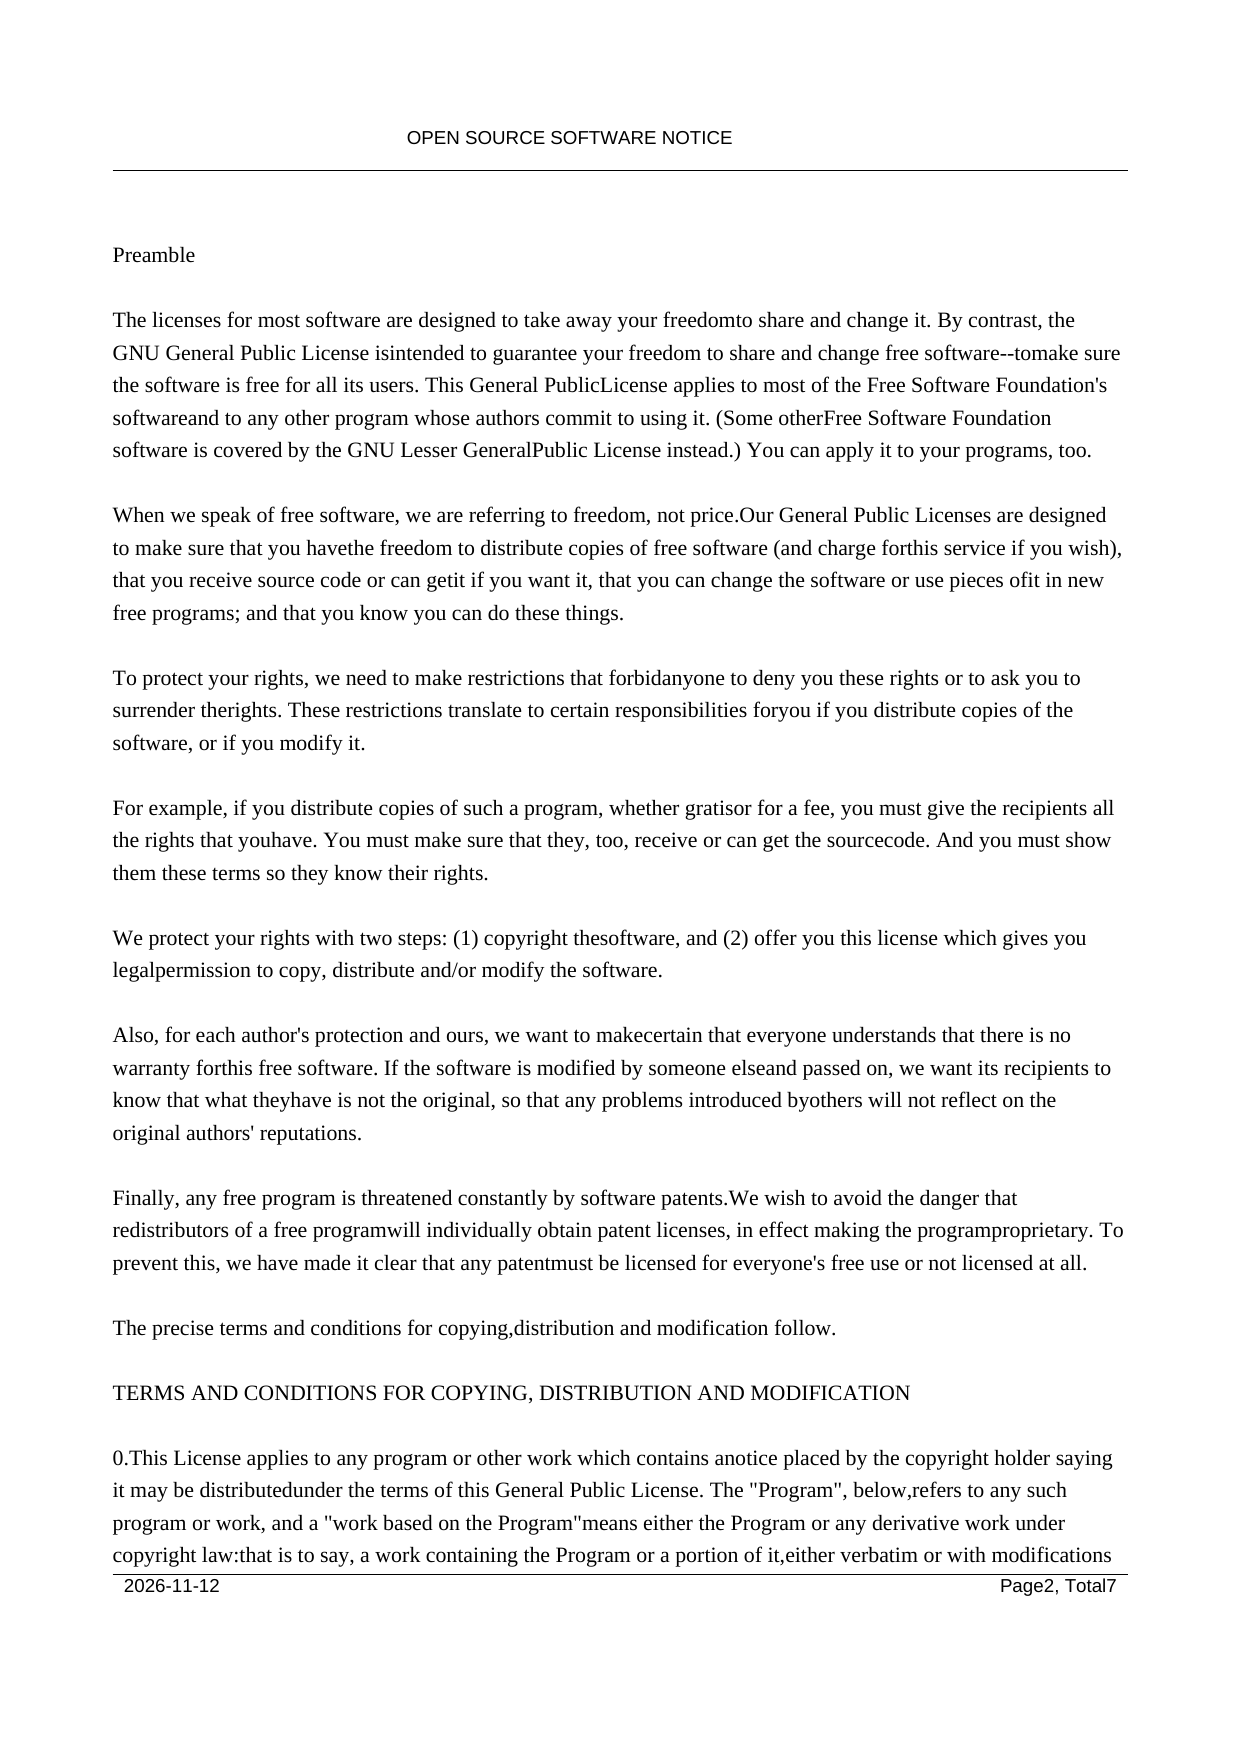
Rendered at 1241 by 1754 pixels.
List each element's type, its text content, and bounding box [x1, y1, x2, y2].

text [112, 1441, 1128, 1571]
text We protect your rights with two steps: (1) copyright thesoftware, and (2) offer you this license which gives you legalpermission to copy, distribute and/or modify the software. [112, 921, 1128, 986]
text Also, for each author's protection and ours, we want to makecertain that everyone understands that there is no warranty forthis free software. If the software is modified by someone elseand passed on, we want its recipients to know that what theyhave is not the original, so that any problems introduced byothers will not reflect on the original authors' reputations. [112, 1019, 1128, 1149]
text Preamble [112, 239, 1128, 271]
text For example, if you distribute copies of such a program, whether gratisor for a fee, you must give the recipients all the rights that youhave. You must make sure that they, too, receive or can get the sourcecode. And you must show them these terms so they know their rights. [112, 791, 1128, 889]
text When we speak of free software, we are referring to freedom, not price.Our General Public Licenses are designed to make sure that you havethe freedom to distribute copies of free software (and charge forthis service if you wish), that you receive source code or can getit if you want it, that you can change the software or use pieces ofit in new free programs; and that you know you can do these things. [112, 499, 1128, 629]
text The licenses for most software are designed to take away your freedomto share and change it. By contrast, the GNU General Public License isintended to guarantee your freedom to share and change free software--tomake sure the software is free for all its users. This General PublicLicense applies to most of the Free Software Foundation's softwareand to any other program whose authors commit to using it. (Some otherFree Software Foundation software is covered by the GNU Lesser GeneralPublic License instead.) You can apply it to your programs, too. [112, 304, 1128, 466]
text Finally, any free program is threatened constantly by software patents.We wish to avoid the danger that redistributors of a free programwill individually obtain patent licenses, in effect making the programproprietary. To prevent this, we have made it clear that any patentmust be licensed for everyone's free use or not licensed at all. [112, 1181, 1128, 1279]
text The precise terms and conditions for copying,distribution and modification follow. [112, 1311, 1128, 1344]
text To protect your rights, we need to make restrictions that forbidanyone to deny you these rights or to ask you to surrender therights. These restrictions translate to certain responsibilities foryou if you distribute copies of the software, or if you modify it. [112, 661, 1128, 759]
text TERMS AND CONDITIONS FOR COPYING, DISTRIBUTION AND MODIFICATION [112, 1376, 1128, 1409]
